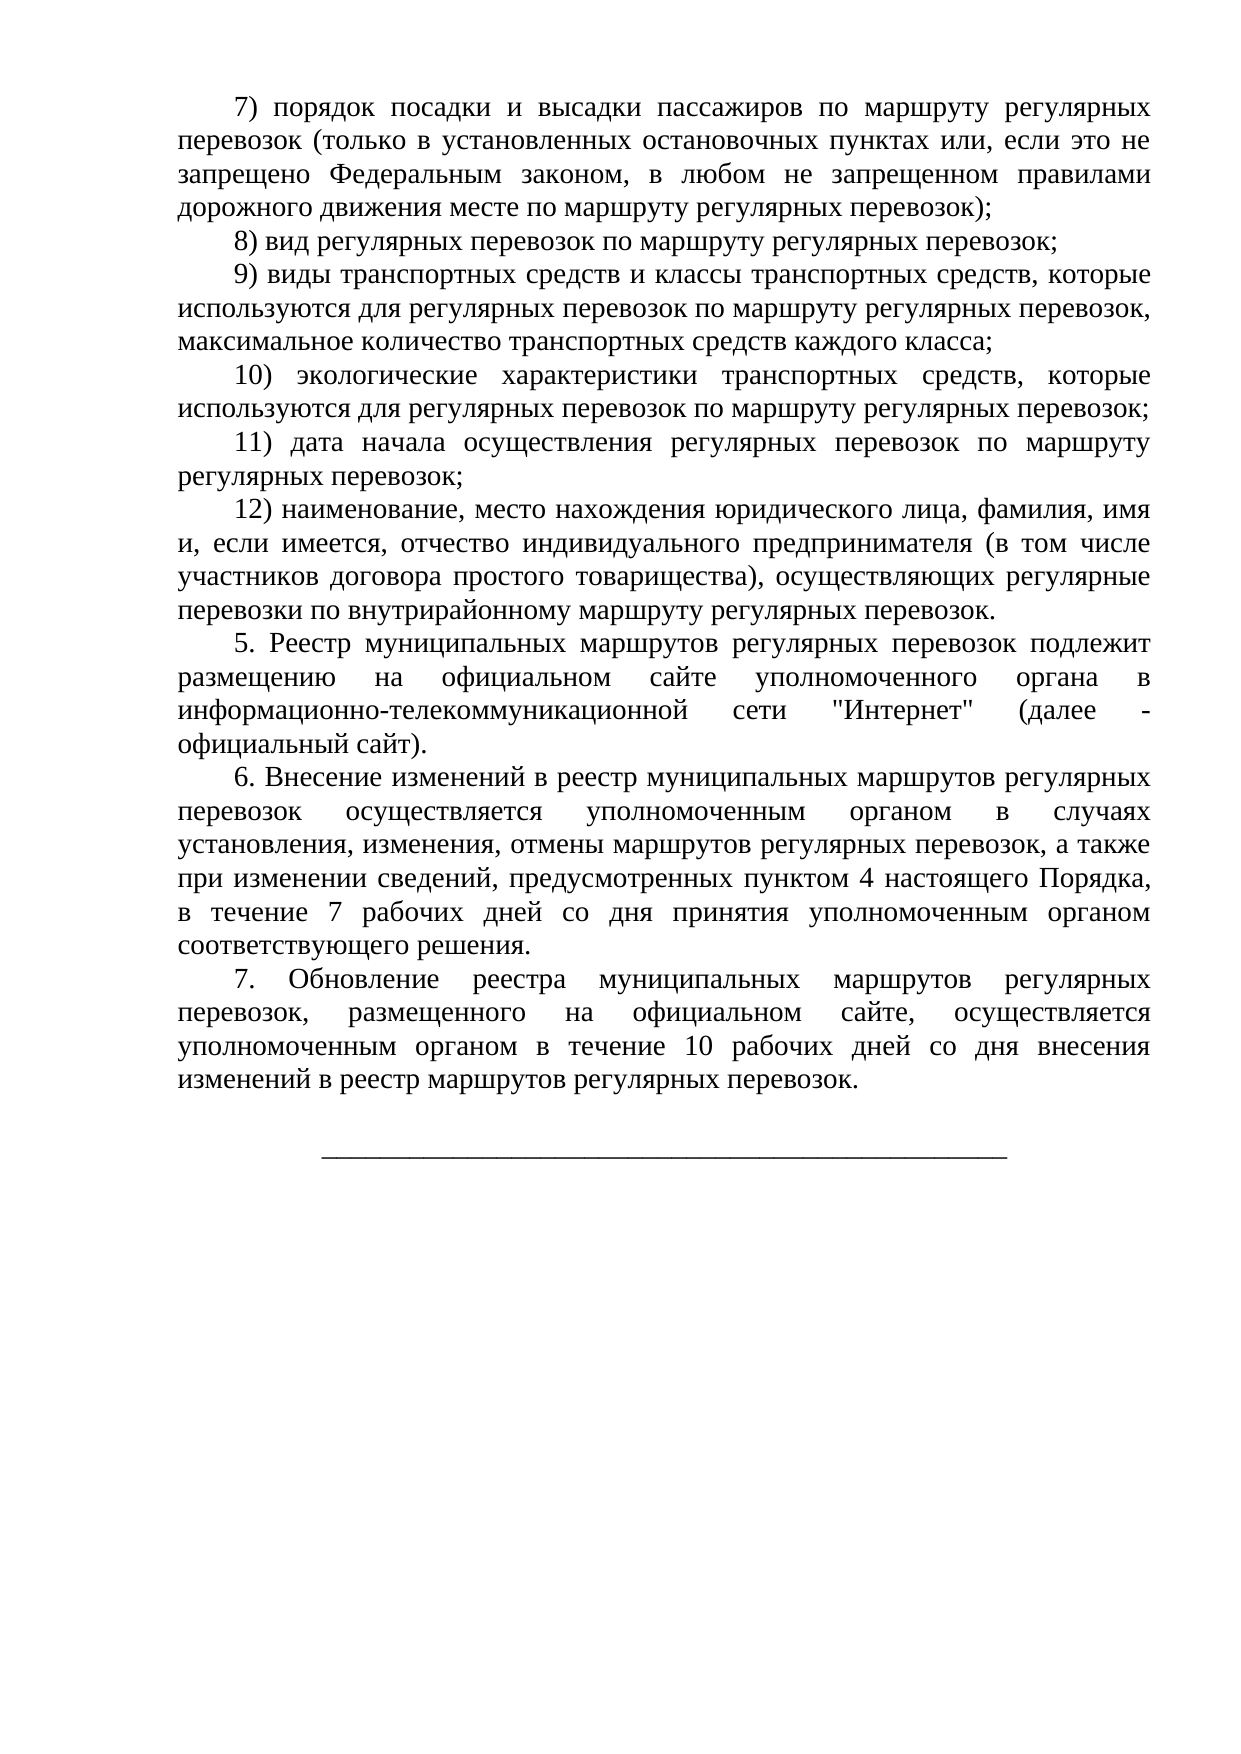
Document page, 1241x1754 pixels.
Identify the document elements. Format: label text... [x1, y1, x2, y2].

text 7) порядок посадки и высадки пассажиров по маршруту регулярных перевозок (только в установленных остановочных пунктах или, если это не запрещено Федеральным законом, в любом не запрещенном правилами дорожного движения месте по маршруту регулярных перевозок); [177, 89, 1152, 223]
text 7. Обновление реестра муниципальных маршрутов регулярных перевозок, размещенного на официальном сайте, осуществляется уполномоченным органом в течение 10 рабочих дней со дня внесения изменений в реестр маршрутов регулярных перевозок. [177, 961, 1152, 1095]
text 10) экологические характеристики транспортных средств, которые используются для регулярных перевозок по маршруту регулярных перевозок; [177, 357, 1152, 424]
text 9) виды транспортных средств и классы транспортных средств, которые используются для регулярных перевозок по маршруту регулярных перевозок, максимальное количество транспортных средств каждого класса; [177, 256, 1152, 357]
text 6. Внесение изменений в реестр муниципальных маршрутов регулярных перевозок осуществляется уполномоченным органом в случаях установления, изменения, отмены маршрутов регулярных перевозок, а также при изменении сведений, предусмотренных пунктом 4 настоящего Порядка, в течение 7 рабочих дней со дня принятия уполномоченным органом соответствующего решения. [177, 759, 1152, 961]
text 12) наименование, место нахождения юридического лица, фамилия, имя и, если имеется, отчество индивидуального предпринимателя (в том числе участников договора простого товарищества), осуществляющих регулярные перевозки по внутрирайонному маршруту регулярных перевозок. [177, 491, 1152, 625]
text 8) вид регулярных перевозок по маршруту регулярных перевозок; [177, 223, 1152, 256]
text _______________________________________________ [177, 1128, 1152, 1162]
text 5. Реестр муниципальных маршрутов регулярных перевозок подлежит размещению на официальном сайте уполномоченного органа в информационно-телекоммуникационной сети "Интернет" (далее - официальный сайт). [177, 625, 1152, 759]
text 11) дата начала осуществления регулярных перевозок по маршруту регулярных перевозок; [177, 424, 1152, 491]
